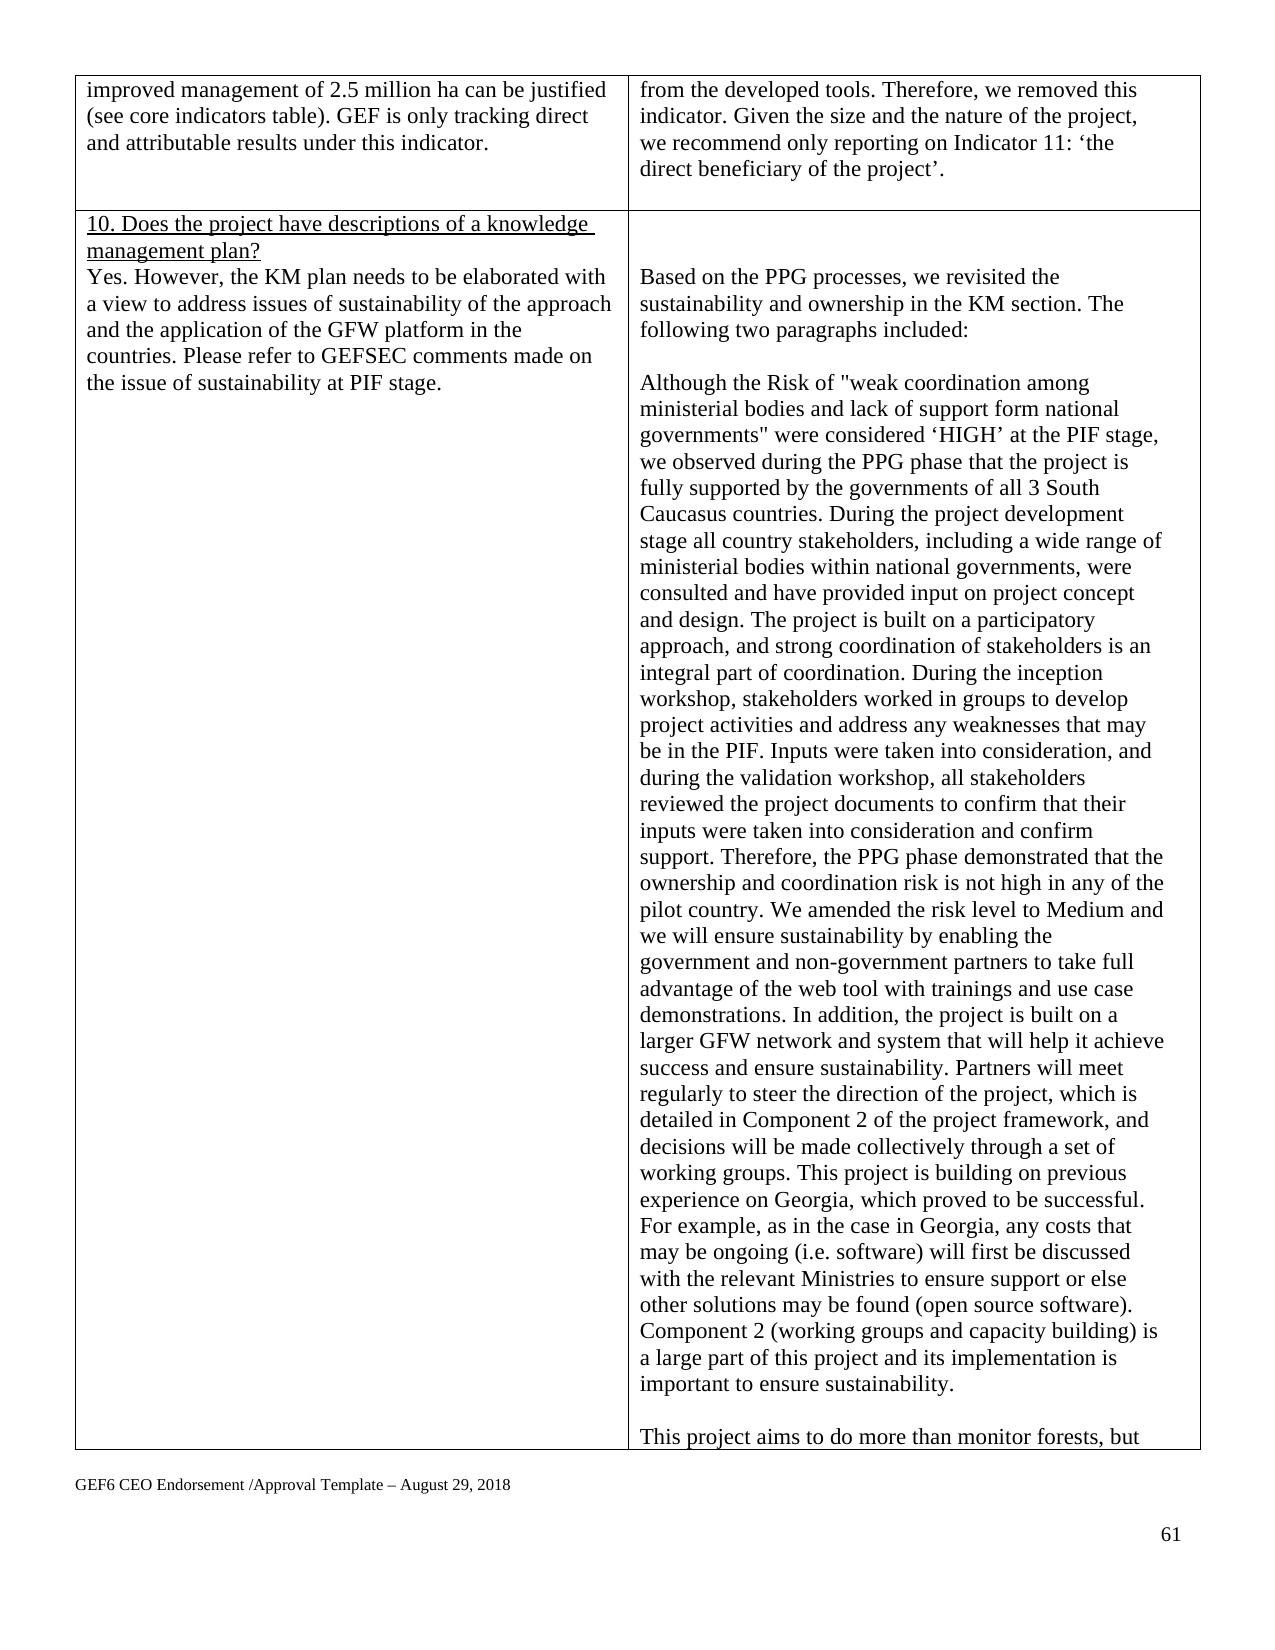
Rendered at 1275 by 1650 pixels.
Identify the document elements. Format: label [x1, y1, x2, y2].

table_cell [629, 76, 1200, 209]
table_cell [629, 211, 1200, 1449]
table_cell [76, 76, 628, 209]
table_cell [76, 211, 628, 1449]
